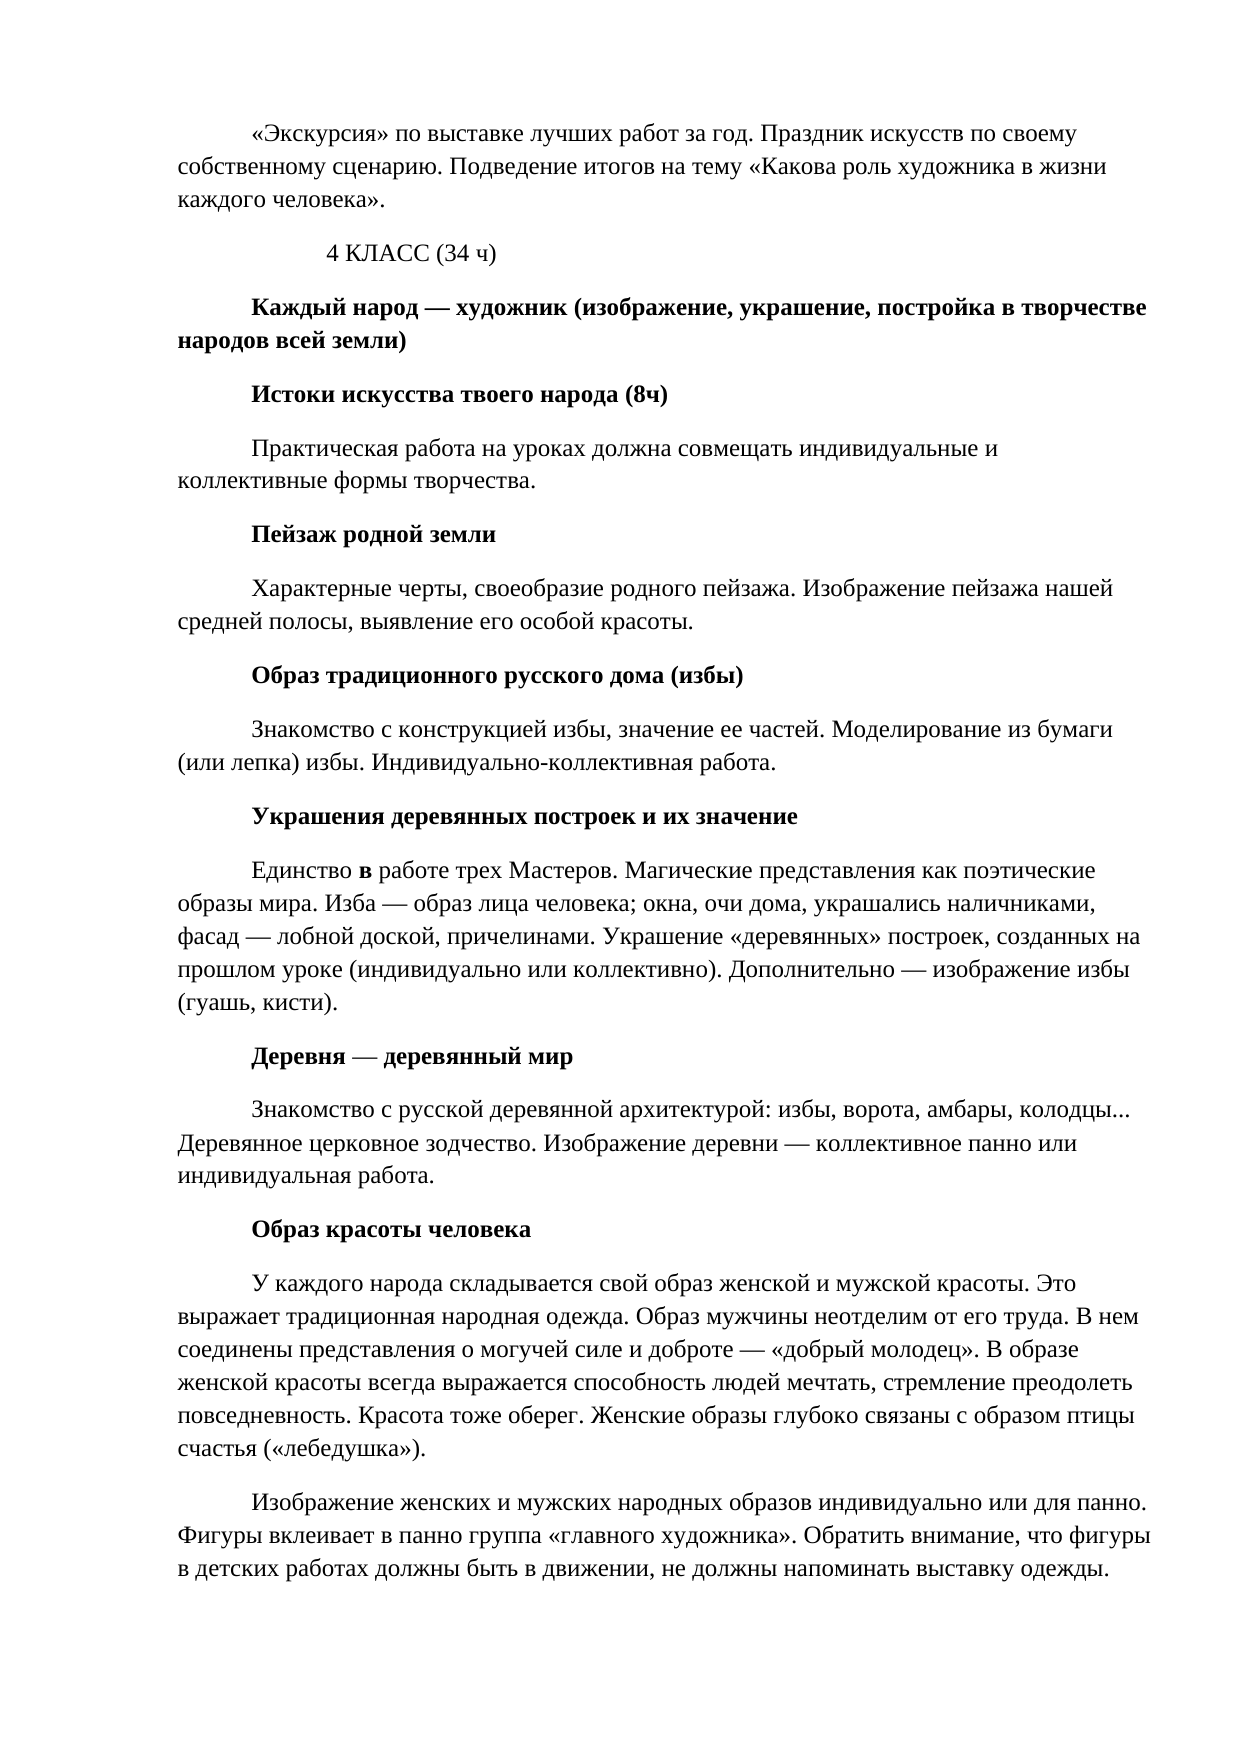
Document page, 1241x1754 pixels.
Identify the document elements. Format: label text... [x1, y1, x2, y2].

text Каждый народ — художник (изображение, украшение, постройка в творчестве народов всей земли) [177, 292, 1152, 354]
text Образ красоты человека [177, 1214, 1152, 1243]
text Знакомство с русской деревянной архитектурой: избы, ворота, амбары, колодцы... Деревянное церковное зодчество. Изображение деревни — коллективное панно или индивидуальная работа. [177, 1094, 1151, 1189]
text Образ традиционного русского дома (избы) [177, 660, 1152, 689]
text Украшения деревянных построек и их значение [177, 801, 1152, 830]
text «Экскурсия» по выставке лучших работ за год. Праздник искусств по своему собственному сценарию. Подведение итогов на тему «Какова роль художника в жизни каждого человека». [177, 118, 1150, 213]
text У каждого народа складывается свой образ женской и мужской красоты. Это выражает традиционная народная одежда. Образ мужчины неотделим от его труда. В нем соединены представления о могучей силе и доброте — «добрый молодец». В образе женской красоты всегда выражается способность людей мечтать, стремление преодолеть повседневность. Красота тоже оберег. Женские образы глубоко связаны с образом птицы счастья («лебедушка»). [177, 1268, 1152, 1462]
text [177, 1487, 1151, 1582]
text Знакомство с конструкцией избы, значение ее частей. Моделирование из бумаги (или лепка) избы. Индивидуально-коллективная работа. [177, 714, 1150, 776]
text Истоки искусства твоего народа (8ч) [177, 379, 1050, 407]
text 4 КЛАСС (34 ч) [177, 238, 1152, 267]
text Деревня — деревянный мир [177, 1041, 1152, 1069]
text Характерные черты, своеобразие родного пейзажа. Изображение пейзажа нашей средней полосы, выявление его особой красоты. [177, 573, 1151, 635]
text Пейзаж родной земли [177, 519, 1152, 548]
text Единство в работе трех Мастеров. Магические представления как поэтические образы мира. Изба — образ лица человека; окна, очи дома, украшались наличниками, фасад — лобной доской, причелинами. Украшение «деревянных» построек, созданных на прошлом уроке (индивидуально или коллективно). Дополнительно — изображение избы (гуашь, кисти). [177, 855, 1151, 1016]
text Практическая работа на уроках должна совмещать индивидуальные и коллективные формы творчества. [177, 433, 1151, 494]
